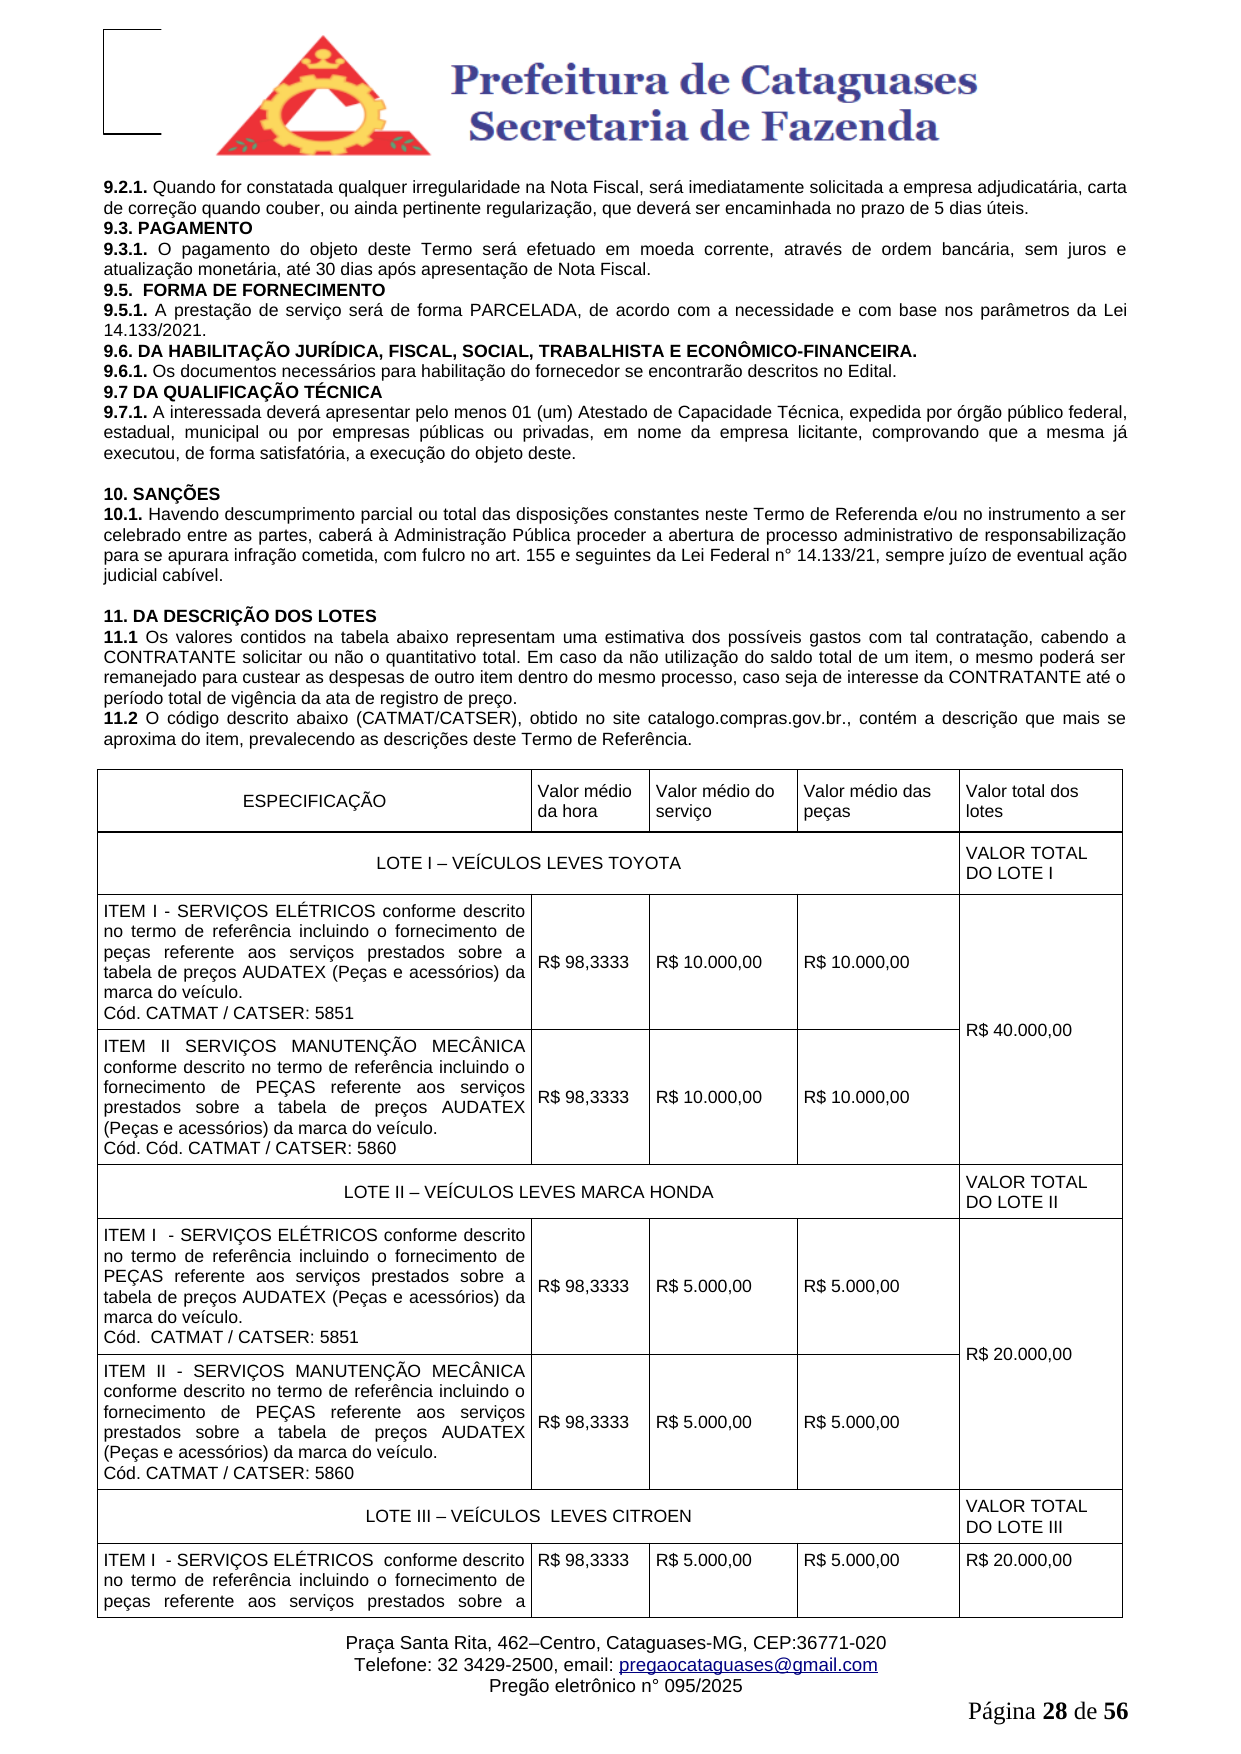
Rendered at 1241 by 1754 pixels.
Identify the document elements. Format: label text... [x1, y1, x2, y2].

picture [161, 29, 1071, 177]
table_cell VALOR TOTAL DO LOTE I [960, 833, 1122, 893]
text 9.6.1. Os documentos necessários para habilitação do fornecedor se encontrarão descritos no Edital. [103, 361, 1128, 381]
table_cell R$ 5.000,00 [798, 1219, 959, 1353]
text 11.1 Os valores contidos na tabela abaixo representam uma estimativa dos possíveis gastos com tal contratação, cabendo a CONTRATANTE solicitar ou não o quantitativo total. Em caso da não utilização do saldo total de um item, o mesmo poderá ser remanejado para custear as despesas de outro item dentro do mesmo processo, caso seja de interesse da CONTRATANTE até o período total de vigência da ata de registro de preço. [103, 626, 1128, 708]
table_cell R$ 5.000,00 [650, 1219, 797, 1353]
text 11.2 O código descrito abaixo (CATMAT/CATSER), obtido no site catalogo.compras.gov.br., contém a descrição que mais se aproxima do item, prevalecendo as descrições deste Termo de Referência. [103, 708, 1128, 749]
table_header ESPECIFICAÇÃO [98, 770, 531, 831]
text 9.5. FORMA DE FORNECIMENTO [103, 279, 1128, 300]
table_header Valor médio das peças [798, 770, 959, 831]
table_cell R$ 40.000,00 [960, 895, 1122, 1164]
table_header Valor médio da hora [532, 770, 649, 831]
table_cell R$ 10.000,00 [650, 895, 797, 1029]
table_cell R$ 98,3333 [532, 895, 649, 1029]
text 9.3.1. O pagamento do objeto deste Termo será efetuado em moeda corrente, através de ordem bancária, sem juros e atualização monetária, até 30 dias após apresentação de Nota Fiscal. [103, 238, 1128, 279]
text 11. DA DESCRIÇÃO DOS LOTES [103, 606, 1128, 626]
text 9.7 DA QUALIFICAÇÃO TÉCNICA [103, 381, 1128, 402]
text 9.7.1. A interessada deverá apresentar pelo menos 01 (um) Atestado de Capacidade Técnica, expedida por órgão público federal, estadual, municipal ou por empresas públicas ou privadas, em nome da empresa licitante, comprovando que a mesma já executou, de forma satisfatória, a execução do objeto deste. [103, 402, 1128, 463]
table_cell ITEM I - SERVIÇOS ELÉTRICOS conforme descrito no termo de referência incluindo o fornecimento de PEÇAS referente aos serviços prestados sobre a tabela de preços AUDATEX (Peças e acessórios) da marca do veículo. Cód. CATMAT / CATSER: 5851 [98, 1219, 531, 1353]
text 9.6. DA HABILITAÇÃO JURÍDICA, FISCAL, SOCIAL, TRABALHISTA E ECONÔMICO-FINANCEIRA. [103, 341, 1128, 361]
table_cell LOTE I – VEÍCULOS LEVES TOYOTA [98, 833, 959, 893]
text 9.5.1. A prestação de serviço será de forma PARCELADA, de acordo com a necessidade e com base nos parâmetros da Lei 14.133/2021. [103, 300, 1128, 341]
table_cell ITEM II - SERVIÇOS MANUTENÇÃO MECÂNICA conforme descrito no termo de referência incluindo o fornecimento de PEÇAS referente aos serviços prestados sobre a tabela de preços AUDATEX (Peças e acessórios) da marca do veículo. Cód. CATMAT / CATSER: 5860 [98, 1355, 531, 1489]
table_cell LOTE III – VEÍCULOS LEVES CITROEN [98, 1490, 959, 1543]
text 10.1. Havendo descumprimento parcial ou total das disposições constantes neste Termo de Referenda e/ou no instrumento a ser celebrado entre as partes, caberá à Administração Pública proceder a abertura de processo administrativo de responsabilização para se apurara infração cometida, com fulcro no art. 155 e seguintes da Lei Federal n° 14.133/21, sempre juízo de eventual ação judicial cabível. [103, 504, 1128, 586]
table_cell VALOR TOTAL DO LOTE II [960, 1165, 1122, 1218]
table_cell R$ 10.000,00 [798, 895, 959, 1029]
table_header Valor médio do serviço [650, 770, 797, 831]
text 9.3. PAGAMENTO [103, 218, 1128, 238]
table_cell R$ 5.000,00 [650, 1355, 797, 1489]
table_header Valor total dos lotes [960, 770, 1122, 831]
text 9.2.1. Quando for constatada qualquer irregularidade na Nota Fiscal, será imediatamente solicitada a empresa adjudicatária, carta de correção quando couber, ou ainda pertinente regularização, que deverá ser encaminhada no prazo de 5 dias úteis. [103, 177, 1128, 218]
table_cell R$ 5.000,00 [650, 1544, 797, 1617]
text 10. SANÇÕES [103, 483, 1128, 504]
table_cell R$ 98,3333 [532, 1030, 649, 1164]
table_cell ITEM II SERVIÇOS MANUTENÇÃO MECÂNICA conforme descrito no termo de referência incluindo o fornecimento de PEÇAS referente aos serviços prestados sobre a tabela de preços AUDATEX (Peças e acessórios) da marca do veículo. Cód. Cód. CATMAT / CATSER: 5860 [98, 1030, 531, 1164]
table_cell R$ 20.000,00 [960, 1219, 1122, 1489]
table_cell R$ 5.000,00 [798, 1355, 959, 1489]
table_cell R$ 10.000,00 [798, 1030, 959, 1164]
table_cell R$ 98,3333 [532, 1355, 649, 1489]
table_cell R$ 5.000,00 [798, 1544, 959, 1617]
table_cell R$ 98,3333 [532, 1544, 649, 1617]
table_cell R$ 98,3333 [532, 1219, 649, 1353]
table_cell R$ 20.000,00 [960, 1544, 1122, 1617]
table_cell R$ 10.000,00 [650, 1030, 797, 1164]
table_cell LOTE II – VEÍCULOS LEVES MARCA HONDA [98, 1165, 959, 1218]
table_cell VALOR TOTAL DO LOTE III [960, 1490, 1122, 1543]
